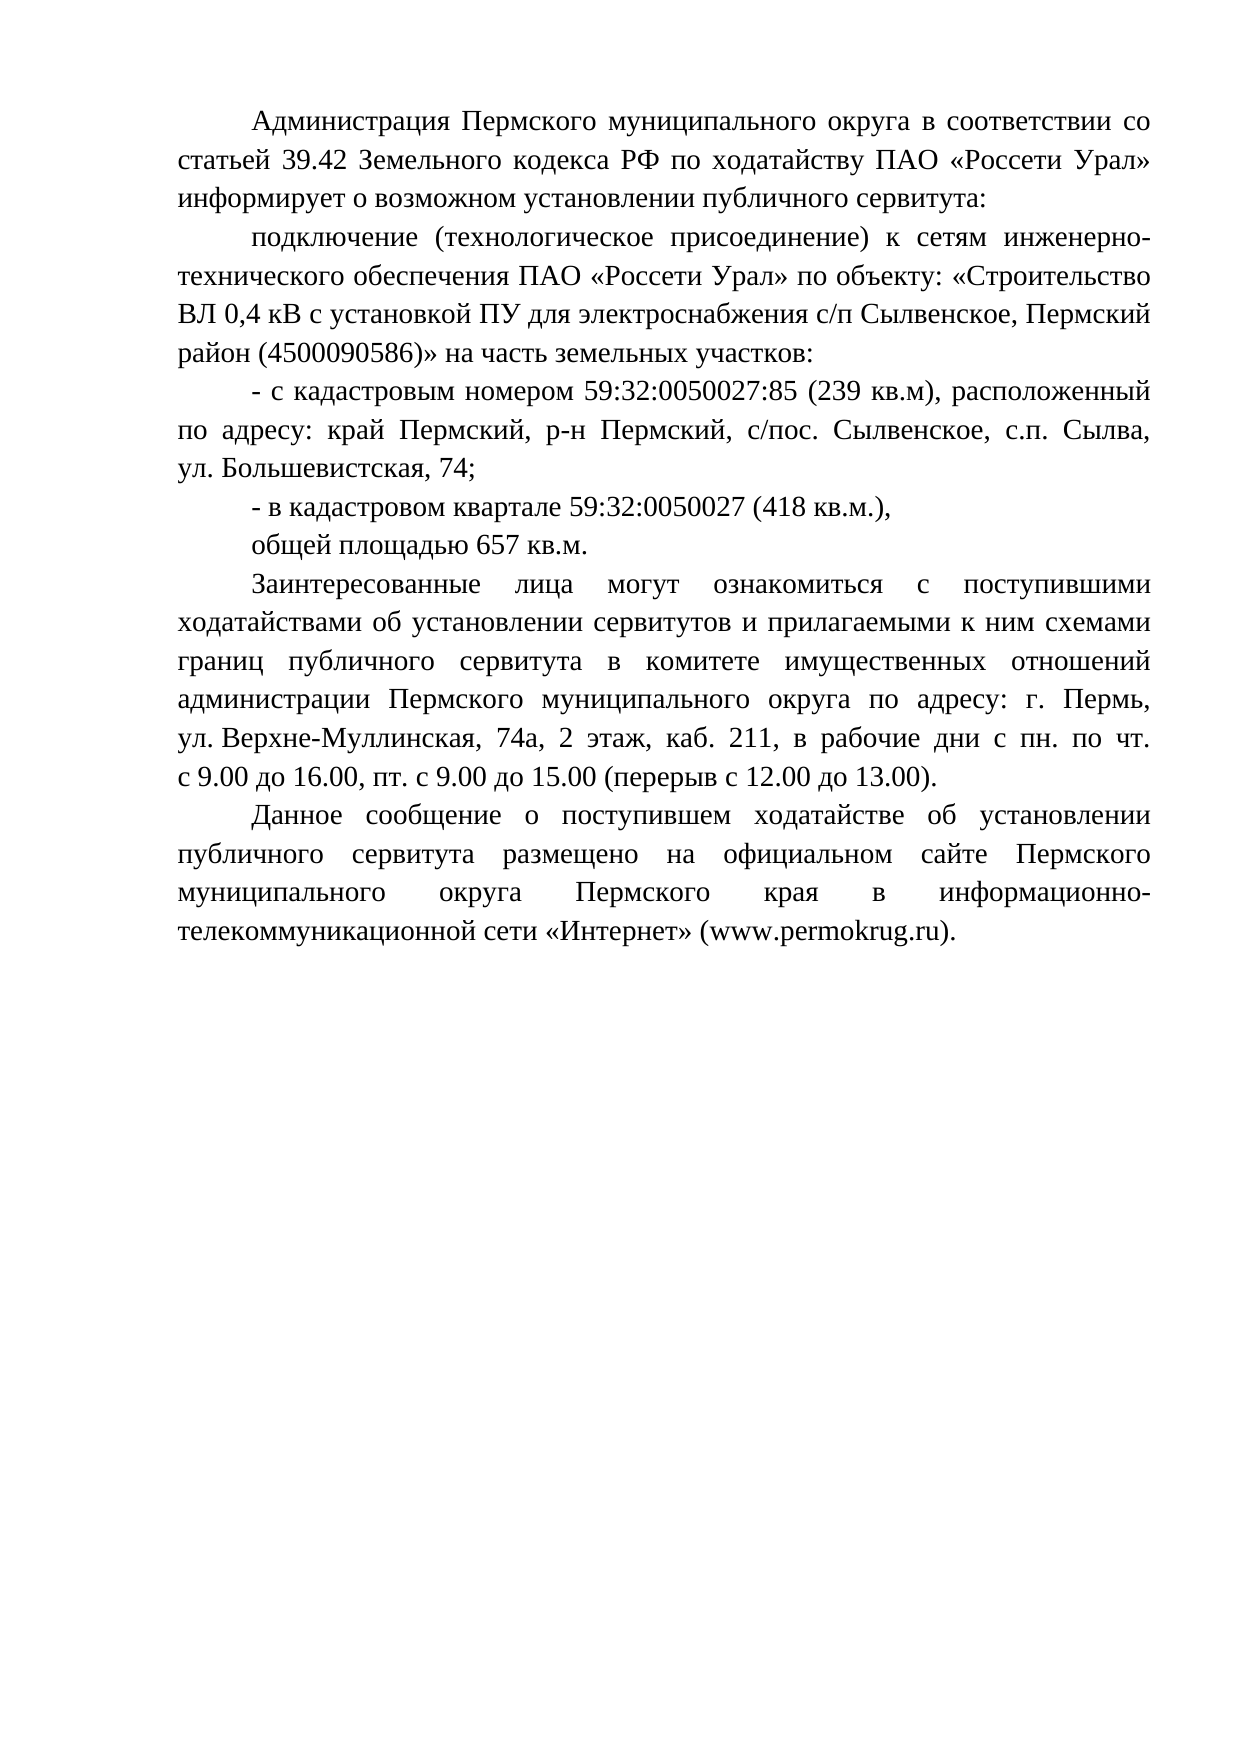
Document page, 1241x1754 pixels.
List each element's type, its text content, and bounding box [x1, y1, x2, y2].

list - с кадастровым номером 59:32:0050027:85 (239 кв.м), расположенный по адресу: край Пермский, р-н Пермский, с/пос. Сылвенское, с.п. Сылва, ул. Большевистская, 74; [177, 373, 1152, 484]
text Администрация Пермского муниципального округа в соответствии со статьей 39.42 Земельного кодекса РФ по ходатайству ПАО «Россети Урал» информирует о возможном установлении публичного сервитута: [177, 103, 1152, 214]
list общей площадью 657 кв.м. [177, 527, 1152, 561]
text Данное сообщение о поступившем ходатайстве об установлении публичного сервитута размещено на официальном сайте Пермского муниципального округа Пермского края в информационно-телекоммуникационной сети «Интернет» (www.permokrug.ru). [177, 797, 1152, 946]
list подключение (технологическое присоединение) к сетям инженерно-технического обеспечения ПАО «Россети Урал» по объекту: «Строительство ВЛ 0,4 кВ с установкой ПУ для электроснабжения с/п Сылвенское, Пермский район (4500090586)» на часть земельных участков: [177, 219, 1152, 368]
list - в кадастровом квартале 59:32:0050027 (418 кв.м.), [177, 489, 1152, 522]
list Заинтересованные лица могут ознакомиться с поступившими ходатайствами об установлении сервитутов и прилагаемыми к ним схемами границ публичного сервитута в комитете имущественных отношений администрации Пермского муниципального округа по адресу: г. Пермь, ул. Верхне-Муллинская, 74а, 2 этаж, каб. 211, в рабочие дни с пн. по чт. с 9.00 до 16.00, пт. с 9.00 до 15.00 (перерыв с 12.00 до 13.00). [177, 566, 1152, 792]
